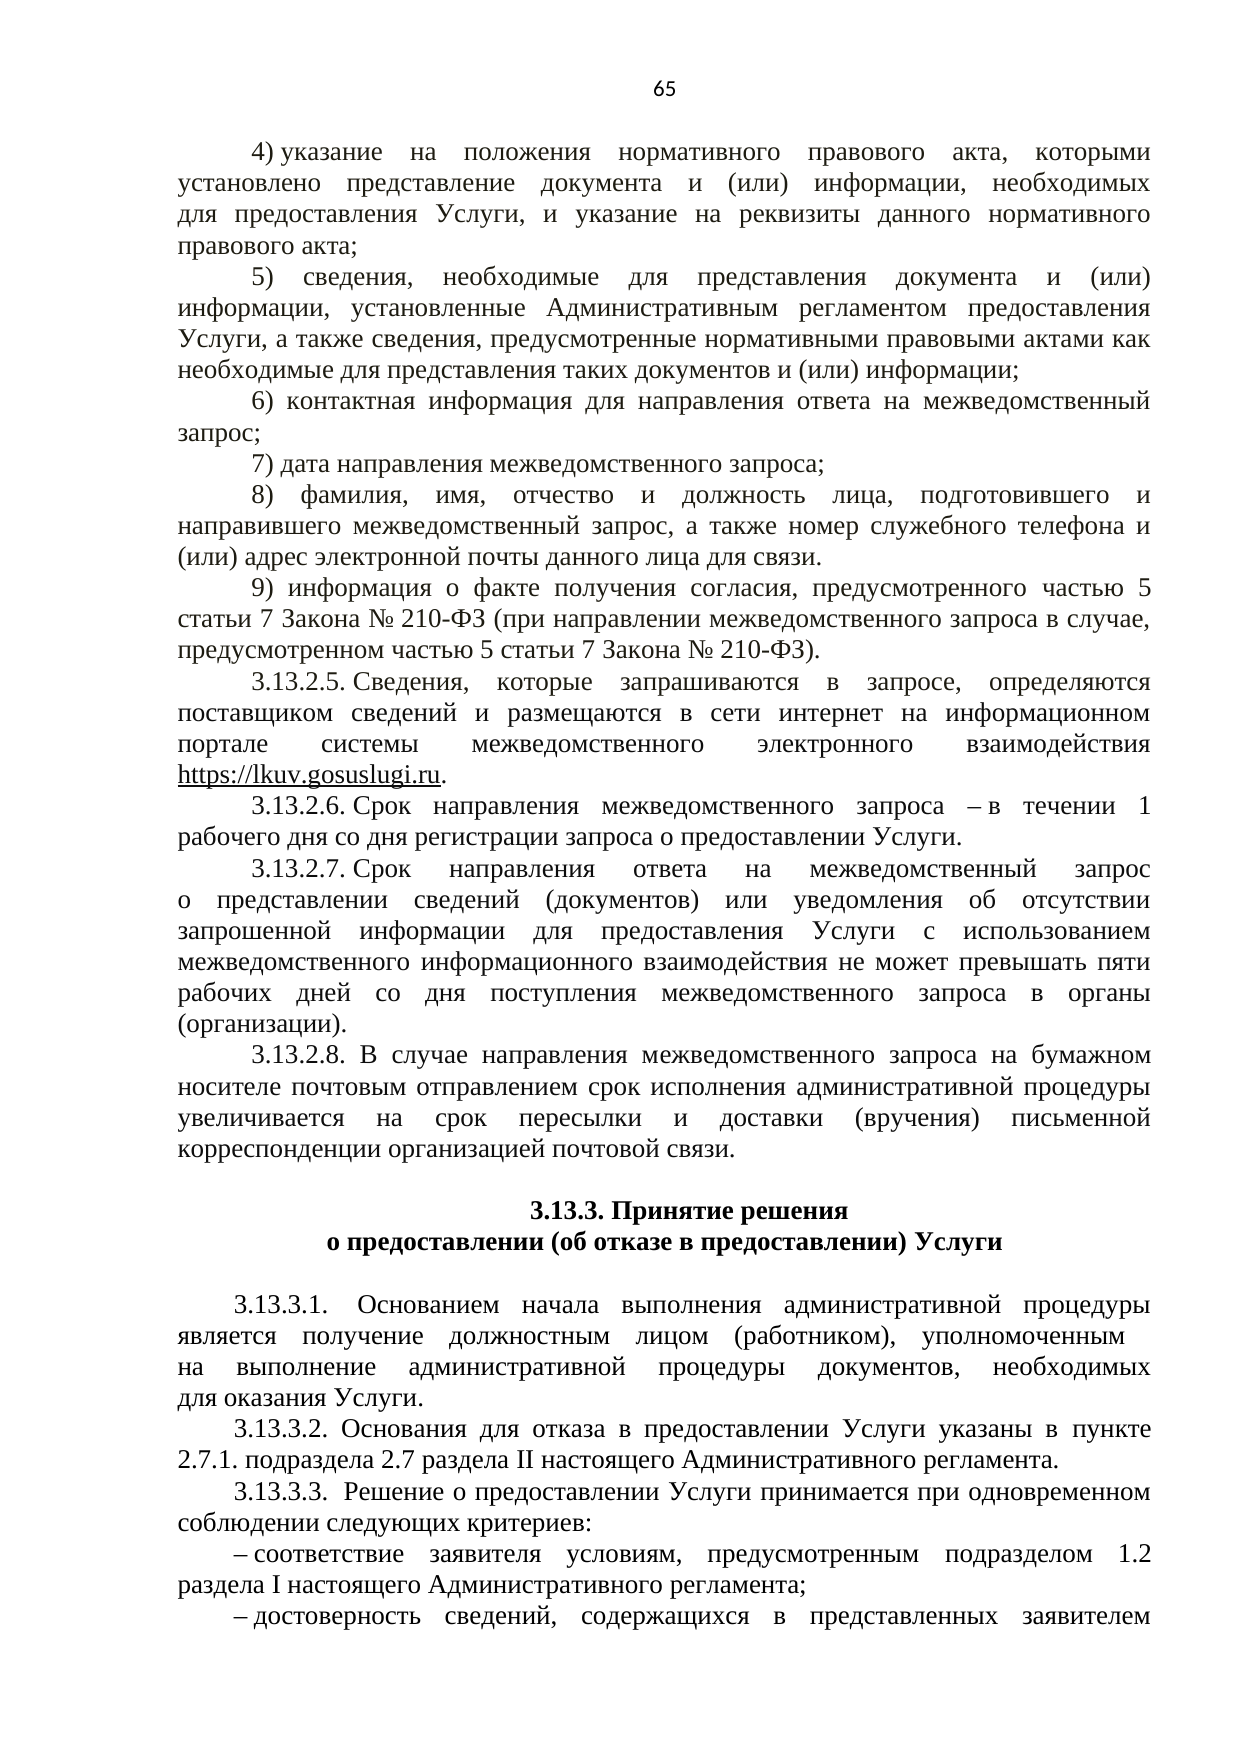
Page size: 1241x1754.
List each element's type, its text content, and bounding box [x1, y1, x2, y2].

text 9) информация о факте получения согласия, предусмотренного частью 5 статьи 7 Закона № 210-ФЗ (при направлении межведомственного запроса в случае, предусмотренном частью 5 статьи 7 Закона № 210-ФЗ). [177, 571, 1152, 665]
text 3.13.3.3. Решение о предоставлении Услуги принимается при одновременном соблюдении следующих критериев: [177, 1474, 1152, 1537]
text 7) дата направления межведомственного запроса; [177, 447, 1152, 478]
text 3.13.2.7. Срок направления ответа на межведомственный запрос о представлении сведений (документов) или уведомления об отсутствии запрошенной информации для предоставления Услуги с использованием межведомственного информационного взаимодействия не может превышать пяти рабочих дней со дня поступления межведомственного запроса в органы (организации). [177, 852, 1152, 1038]
text 3.13.2.5. Сведения, которые запрашиваются в запросе, определяются поставщиком сведений и размещаются в сети интернет на информационном портале системы межведомственного электронного взаимодействия https://lkuv.gosuslugi.ru. [177, 665, 1152, 789]
text 8) фамилия, имя, отчество и должность лица, подготовившего и направившего межведомственный запрос, а также номер служебного телефона и (или) адрес электронной почты данного лица для связи. [177, 478, 1152, 571]
text 3.13.3. Принятие решения о предоставлении (об отказе в предоставлении) Услуги [177, 1194, 1152, 1257]
text 4) указание на положения нормативного правового акта, которыми установлено представление документа и (или) информации, необходимых для предоставления Услуги, и указание на реквизиты данного нормативного правового акта; [177, 135, 1152, 260]
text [177, 1599, 1152, 1630]
text 5) сведения, необходимые для представления документа и (или) информации, установленные Административным регламентом предоставления Услуги, а также сведения, предусмотренные нормативными правовыми актами как необходимые для представления таких документов и (или) информации; [177, 260, 1152, 384]
text 3.13.3.2. Основания для отказа в предоставлении Услуги указаны в пункте 2.7.1. подраздела 2.7 раздела II настоящего Административного регламента. [177, 1412, 1152, 1474]
text 6) контактная информация для направления ответа на межведомственный запрос; [177, 384, 1152, 447]
text – соответствие заявителя условиям, предусмотренным подразделом 1.2 раздела I настоящего Административного регламента; [177, 1537, 1152, 1599]
text 3.13.2.6. Срок направления межведомственного запроса – в течении 1 рабочего дня со дня регистрации запроса о предоставлении Услуги. [177, 789, 1152, 852]
text 3.13.3.1. Основанием начала выполнения административной процедуры является получение должностным лицом (работником), уполномоченным на выполнение административной процедуры документов, необходимых для оказания Услуги. [177, 1288, 1152, 1412]
text 3.13.2.8. В случае направления межведомственного запроса на бумажном носителе почтовым отправлением срок исполнения административной процедуры увеличивается на срок пересылки и доставки (вручения) письменной корреспонденции организацией почтовой связи. [177, 1038, 1152, 1163]
